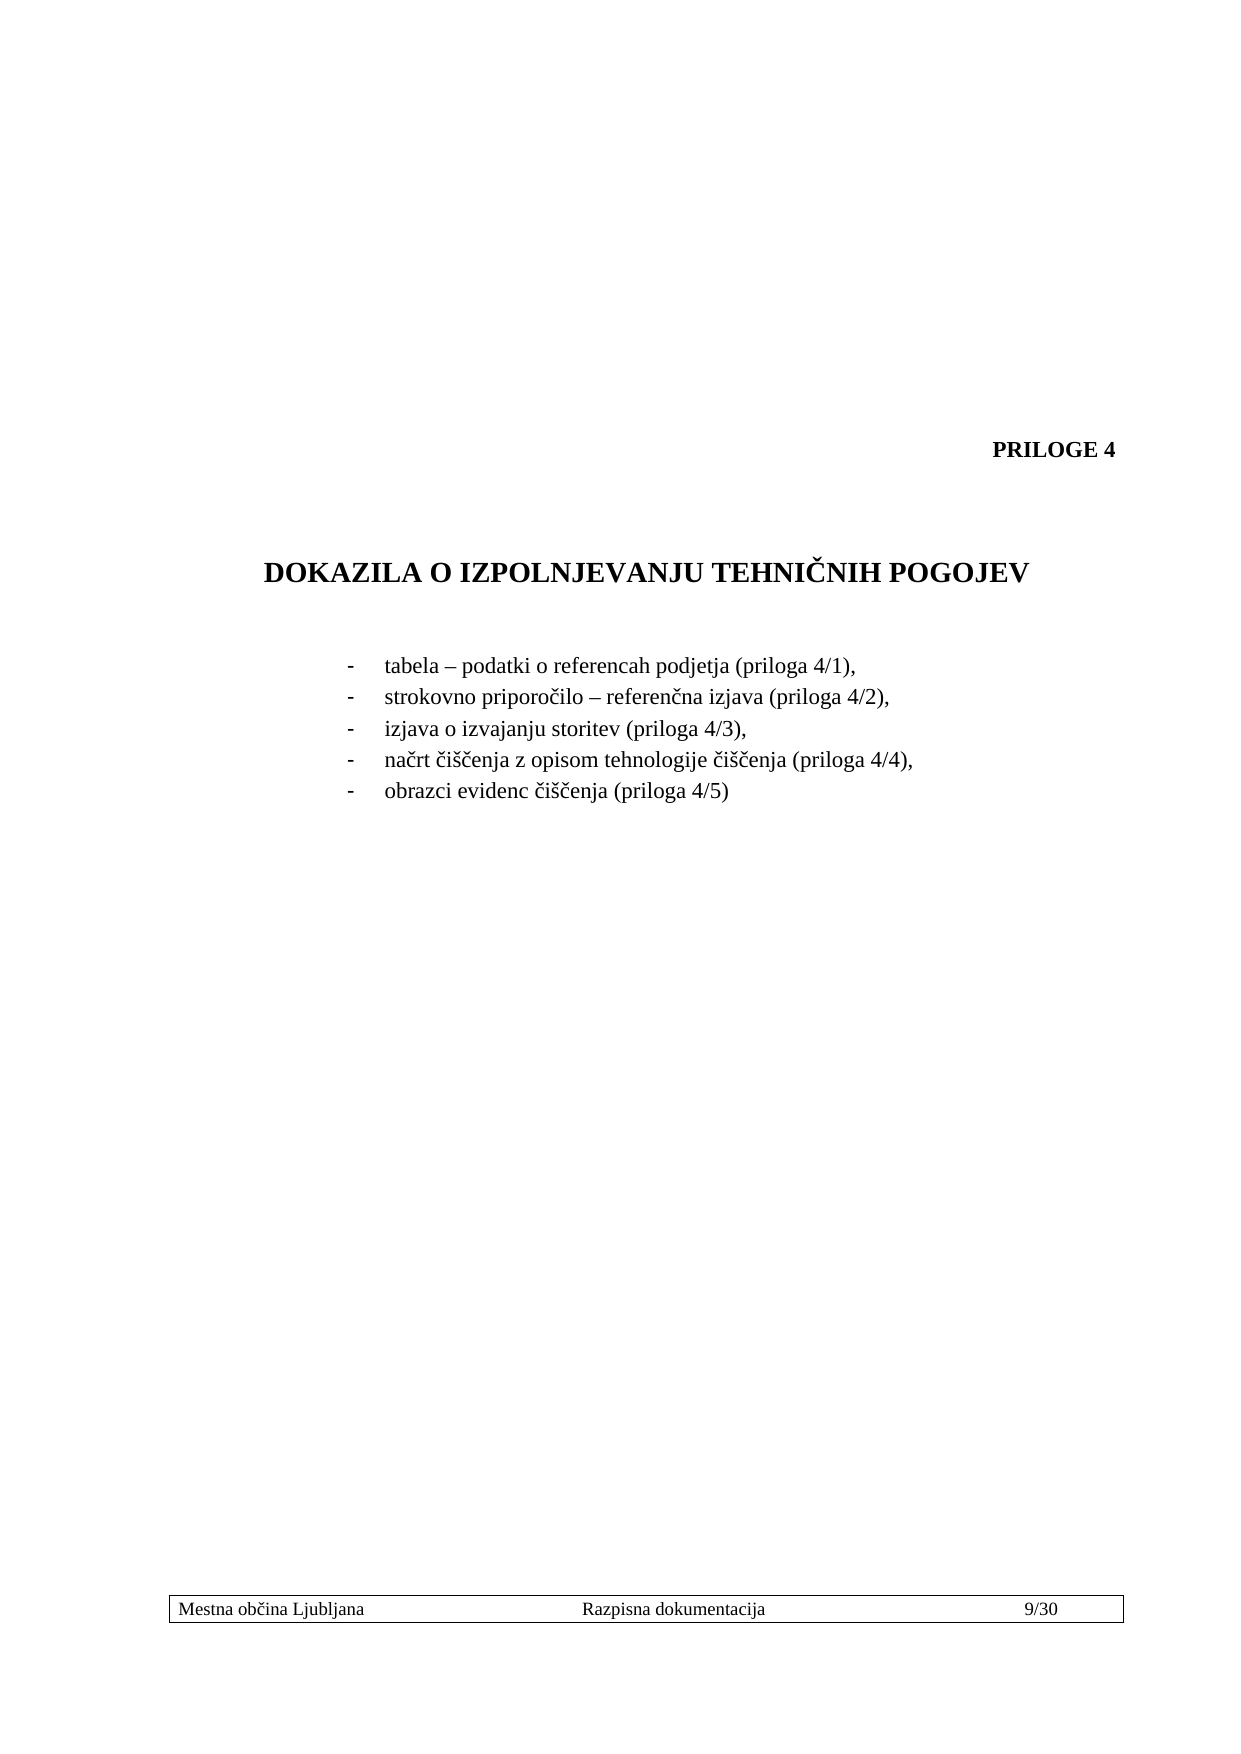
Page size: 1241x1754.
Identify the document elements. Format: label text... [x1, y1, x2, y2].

list načrt čiščenja z opisom tehnologije čiščenja (priloga 4/4), [347, 743, 1115, 774]
list izjava o izvajanju storitev (priloga 4/3), [347, 711, 1115, 743]
list strokovno priporočilo – referenčna izjava (priloga 4/2), [347, 680, 1115, 711]
text PRILOGE 4 [66, 436, 1115, 462]
list obrazci evidenc čiščenja (priloga 4/5) [347, 774, 1115, 805]
list tabela – podatki o referencah podjetja (priloga 4/1), [347, 649, 1115, 680]
text DOKAZILA O IZPOLNJEVANJU TEHNIČNIH POGOJEV [178, 556, 1115, 589]
